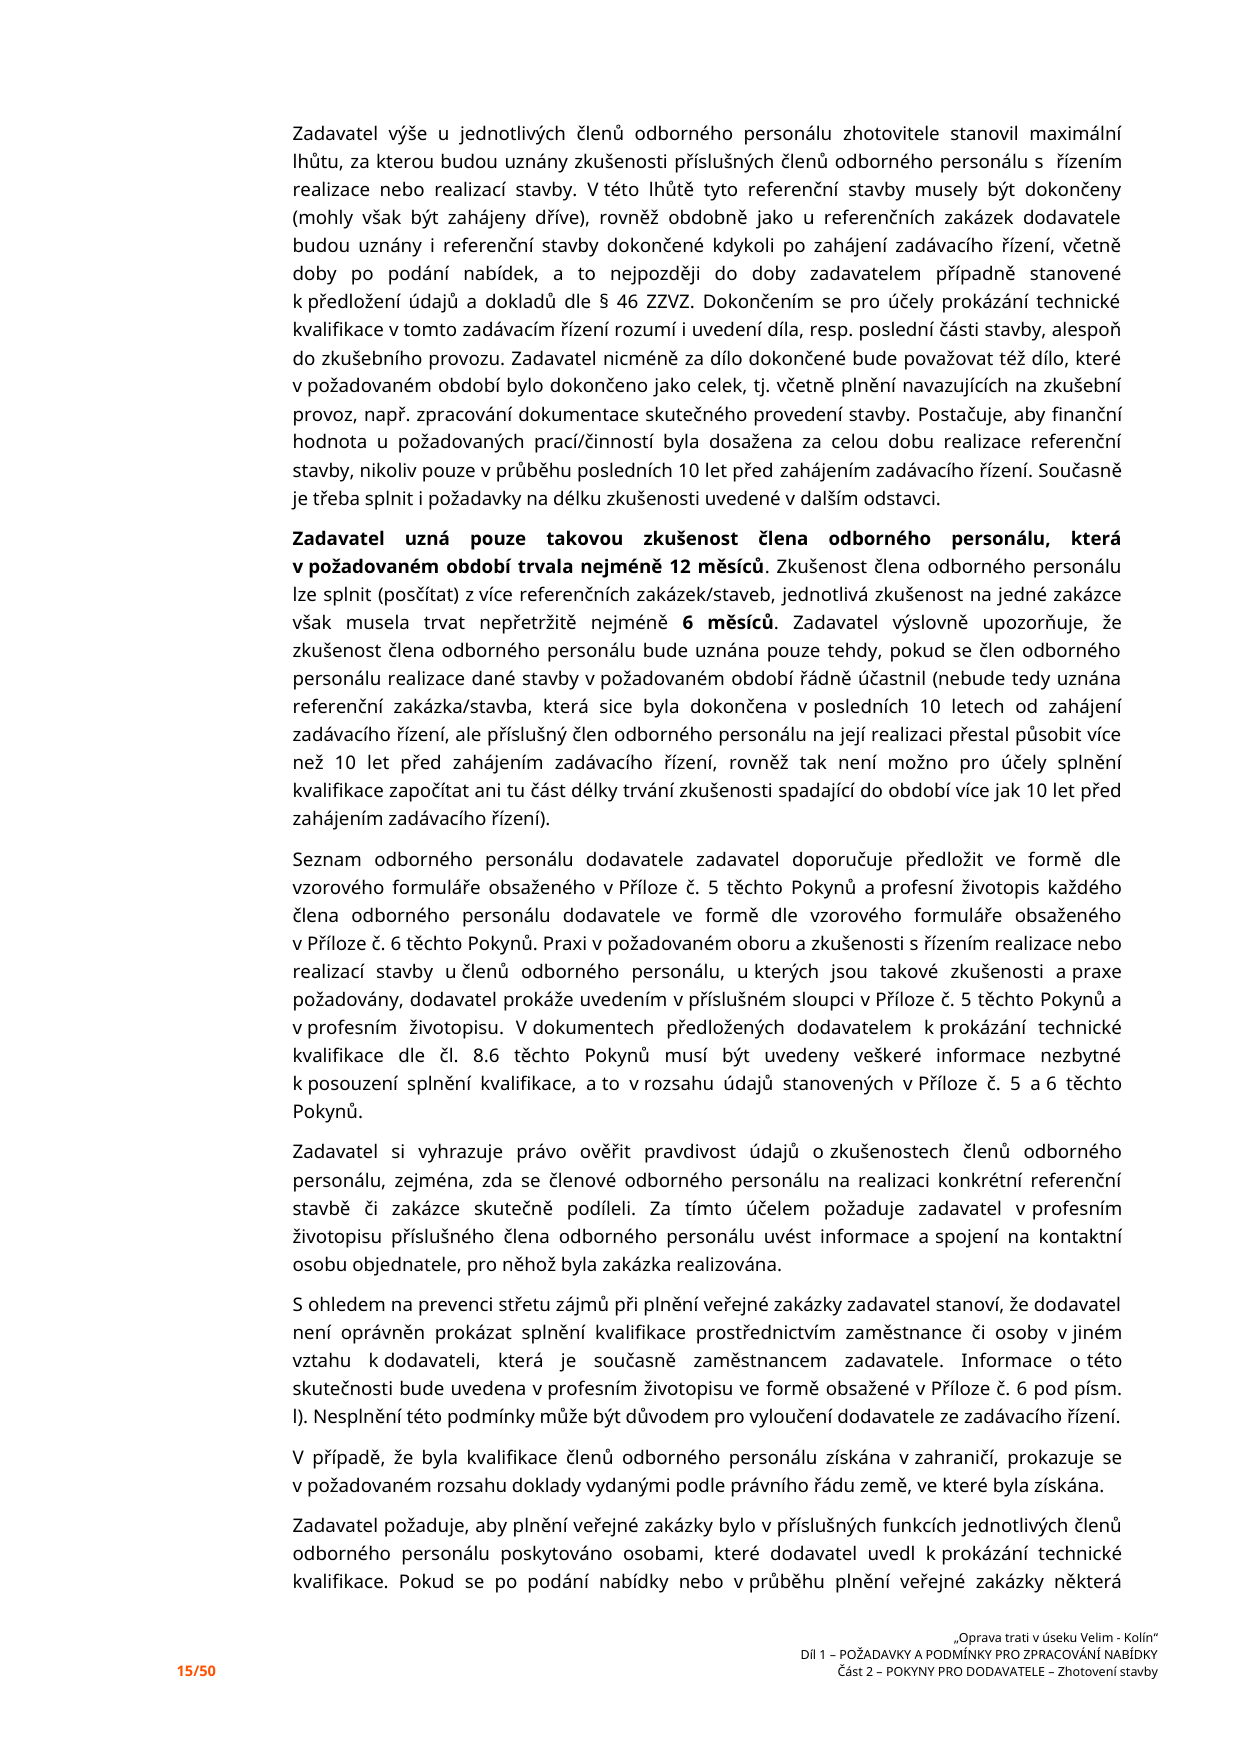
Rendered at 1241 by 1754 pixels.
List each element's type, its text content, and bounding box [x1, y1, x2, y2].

text V případě, že byla kvalifikace členů odborného personálu získána v zahraničí, prokazuje se v požadovaném rozsahu doklady vydanými podle právního řádu země, ve které byla získána. [292, 1444, 1122, 1498]
text Zadavatel uzná pouze takovou zkušenost člena odborného personálu, která v požadovaném období trvala nejméně 12 měsíců. Zkušenost člena odborného personálu lze splnit (posčítat) z více referenčních zakázek/staveb, jednotlivá zkušenost na jedné zakázce však musela trvat nepřetržitě nejméně 6 měsíců. Zadavatel výslovně upozorňuje, že zkušenost člena odborného personálu bude uznána pouze tehdy, pokud se člen odborného personálu realizace dané stavby v požadovaném období řádně účastnil (nebude tedy uznána referenční zakázka/stavba, která sice byla dokončena v posledních 10 letech od zahájení zadávacího řízení, ale příslušný člen odborného personálu na její realizaci přestal působit více než 10 let před zahájením zadávacího řízení, rovněž tak není možno pro účely splnění kvalifikace započítat ani tu část délky trvání zkušenosti spadající do období více jak 10 let před zahájením zadávacího řízení). [292, 525, 1122, 831]
text Zadavatel výše u jednotlivých členů odborného personálu zhotovitele stanovil maximální lhůtu, za kterou budou uznány zkušenosti příslušných členů odborného personálu s řízením realizace nebo realizací stavby. V této lhůtě tyto referenční stavby musely být dokončeny (mohly však být zahájeny dříve), rovněž obdobně jako u referenčních zakázek dodavatele budou uznány i referenční stavby dokončené kdykoli po zahájení zadávacího řízení, včetně doby po podání nabídek, a to nejpozději do doby zadavatelem případně stanovené k předložení údajů a dokladů dle § 46 ZZVZ. Dokončením se pro účely prokázání technické kvalifikace v tomto zadávacím řízení rozumí i uvedení díla, resp. poslední části stavby, alespoň do zkušebního provozu. Zadavatel nicméně za dílo dokončené bude považovat též dílo, které v požadovaném období bylo dokončeno jako celek, tj. včetně plnění navazujících na zkušební provoz, např. zpracování dokumentace skutečného provedení stavby. Postačuje, aby finanční hodnota u požadovaných prací/činností byla dosažena za celou dobu realizace referenční stavby, nikoliv pouze v průběhu posledních 10 let před zahájením zadávacího řízení. Současně je třeba splnit i požadavky na délku zkušenosti uvedené v dalším odstavci. [292, 121, 1122, 510]
text Zadavatel si vyhrazuje právo ověřit pravdivost údajů o zkušenostech členů odborného personálu, zejména, zda se členové odborného personálu na realizaci konkrétní referenční stavbě či zakázce skutečně podíleli. Za tímto účelem požaduje zadavatel v profesním životopisu příslušného člena odborného personálu uvést informace a spojení na kontaktní osobu objednatele, pro něhož byla zakázka realizována. [292, 1139, 1122, 1276]
text S ohledem na prevenci střetu zájmů při plnění veřejné zakázky zadavatel stanoví, že dodavatel není oprávněn prokázat splnění kvalifikace prostřednictvím zaměstnance či osoby v jiném vztahu k dodavateli, která je současně zaměstnancem zadavatele. Informace o této skutečnosti bude uvedena v profesním životopisu ve formě obsažené v Příloze č. 6 pod písm. l). Nesplnění této podmínky může být důvodem pro vyloučení dodavatele ze zadávacího řízení. [292, 1291, 1122, 1429]
text Seznam odborného personálu dodavatele zadavatel doporučuje předložit ve formě dle vzorového formuláře obsaženého v Příloze č. 5 těchto Pokynů a profesní životopis každého člena odborného personálu dodavatele ve formě dle vzorového formuláře obsaženého v Příloze č. 6 těchto Pokynů. Praxi v požadovaném oboru a zkušenosti s řízením realizace nebo realizací stavby u členů odborného personálu, u kterých jsou takové zkušenosti a praxe požadovány, dodavatel prokáže uvedením v příslušném sloupci v Příloze č. 5 těchto Pokynů a v profesním životopisu. V dokumentech předložených dodavatelem k prokázání technické kvalifikace dle čl. 8.6 těchto Pokynů musí být uvedeny veškeré informace nezbytné k posouzení splnění kvalifikace, a to v rozsahu údajů stanovených v Příloze č. 5 a 6 těchto Pokynů. [292, 846, 1122, 1124]
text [292, 1513, 1122, 1594]
